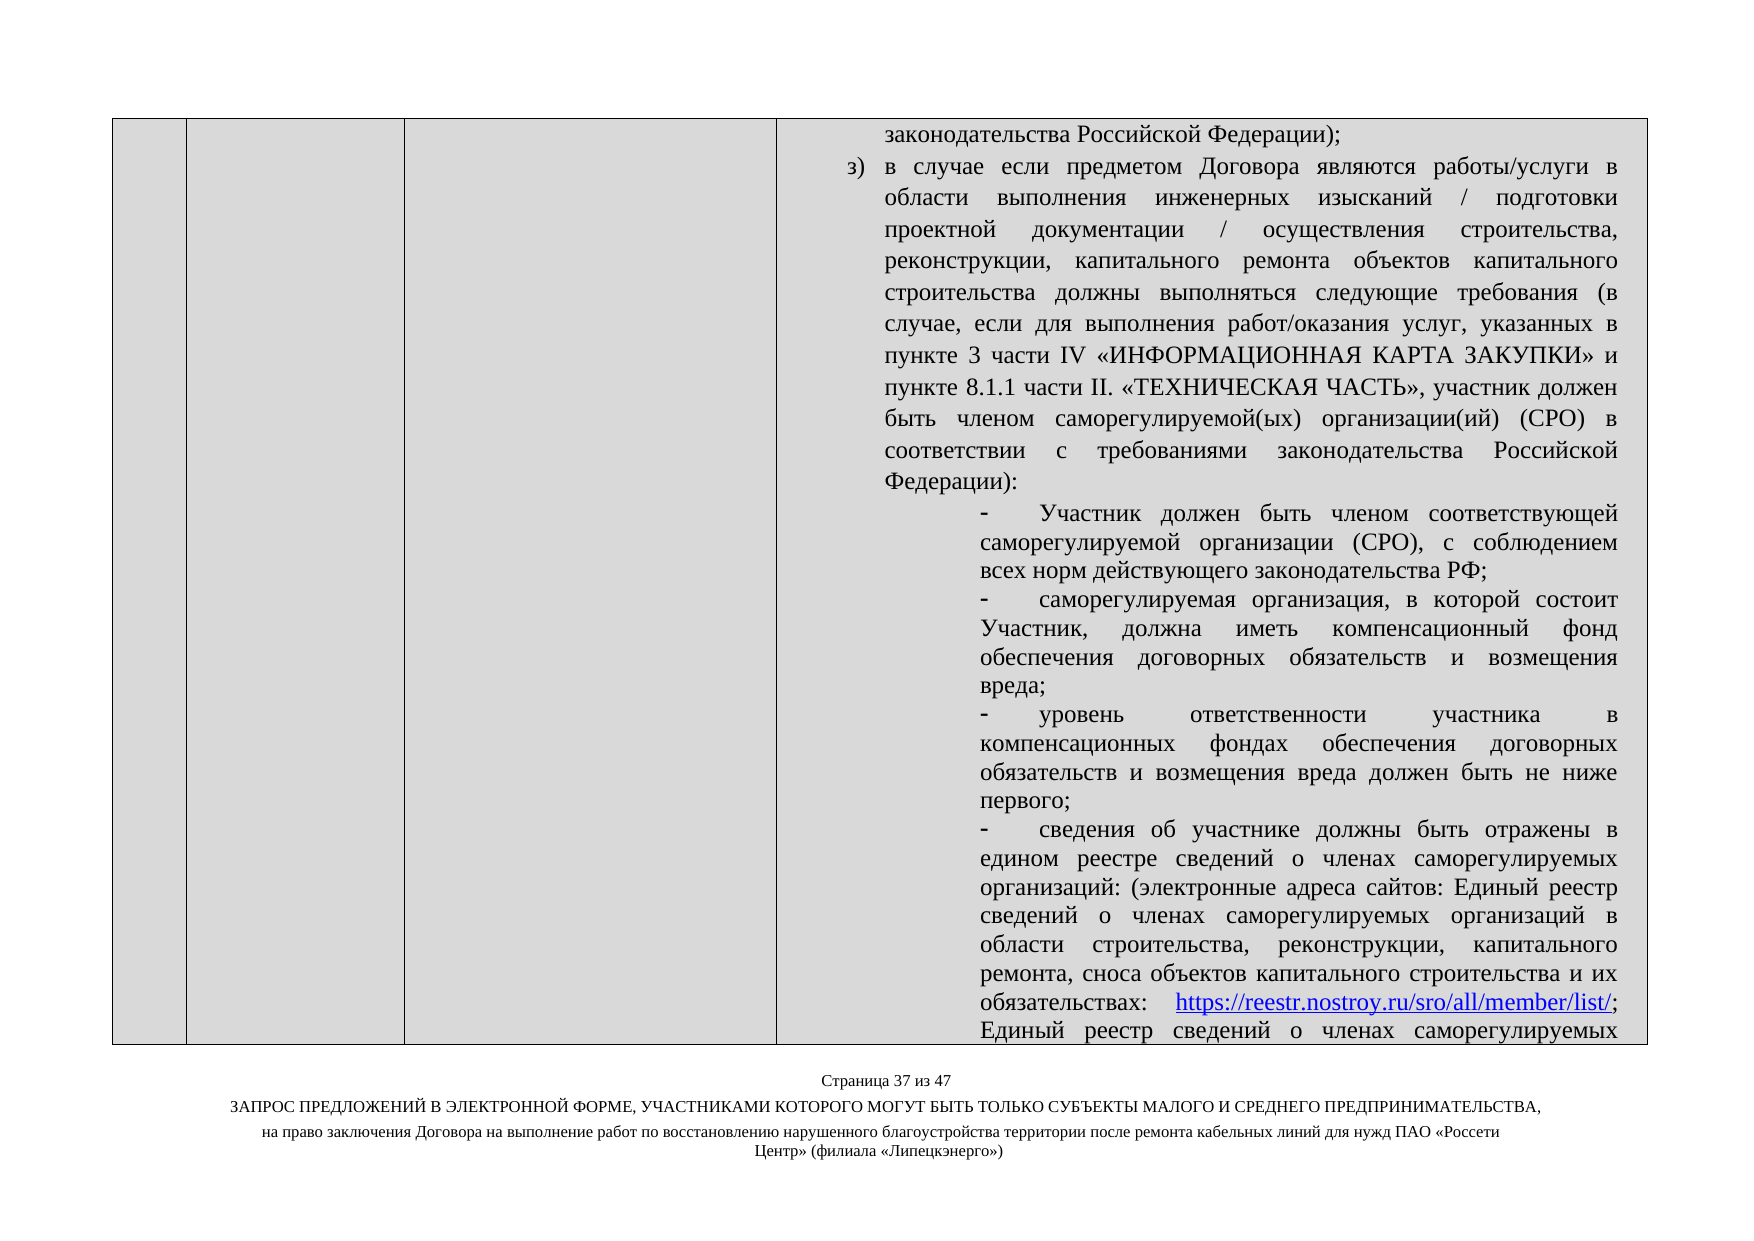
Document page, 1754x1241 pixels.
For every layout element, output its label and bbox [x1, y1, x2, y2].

table_cell [187, 119, 404, 1044]
table_cell [405, 119, 776, 1044]
table_cell [113, 119, 186, 1044]
table_cell [777, 119, 1647, 1044]
